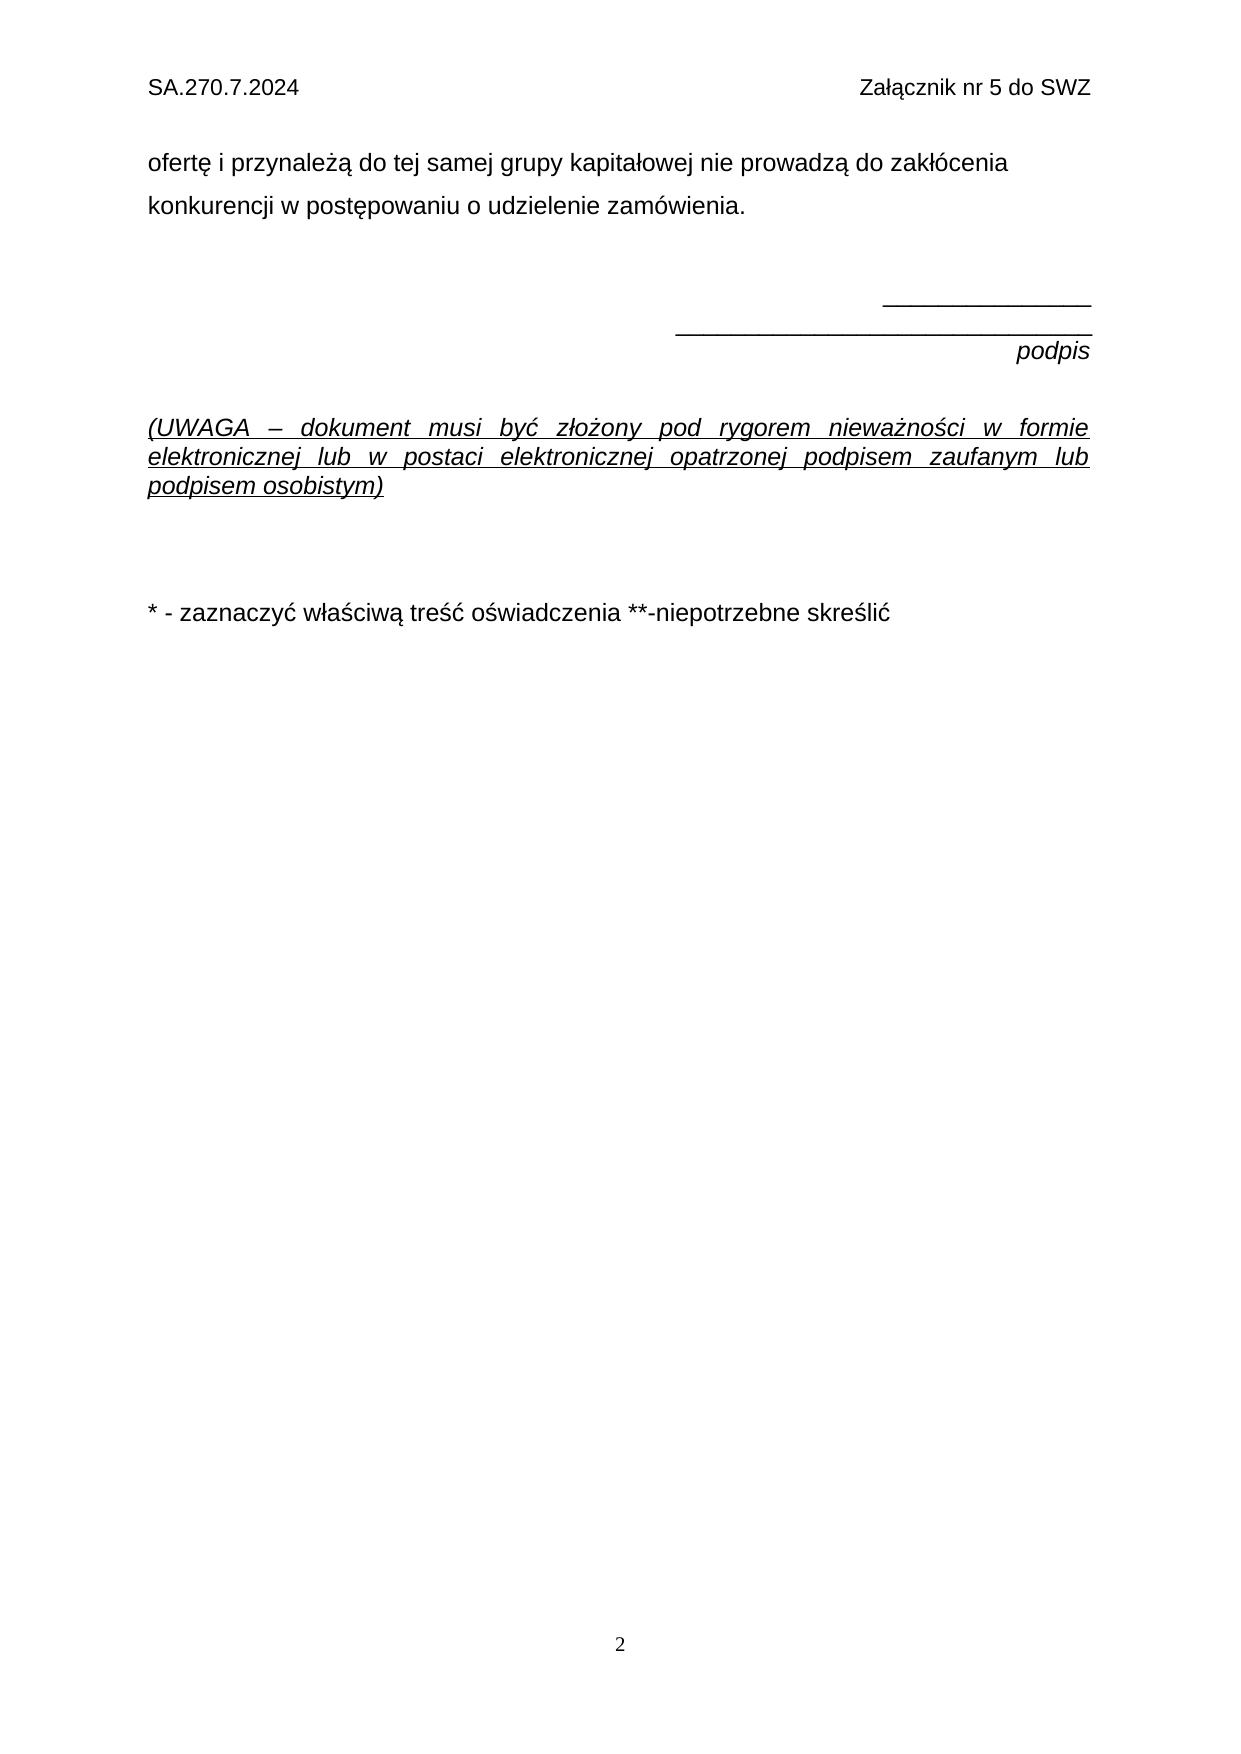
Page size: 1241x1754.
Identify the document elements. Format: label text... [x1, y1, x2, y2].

text (UWAGA – dokument musi być złożony pod rygorem nieważności w formie elektronicznej lub w postaci elektronicznej opatrzonej podpisem zaufanym lub podpisem osobistym) [148, 413, 1093, 499]
list * - zaznaczyć właściwą treść oświadczenia **-niepotrzebne skreślić [148, 598, 1093, 627]
text _____________________________________________ [148, 279, 1093, 336]
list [148, 148, 1093, 219]
text podpis [148, 336, 1093, 365]
